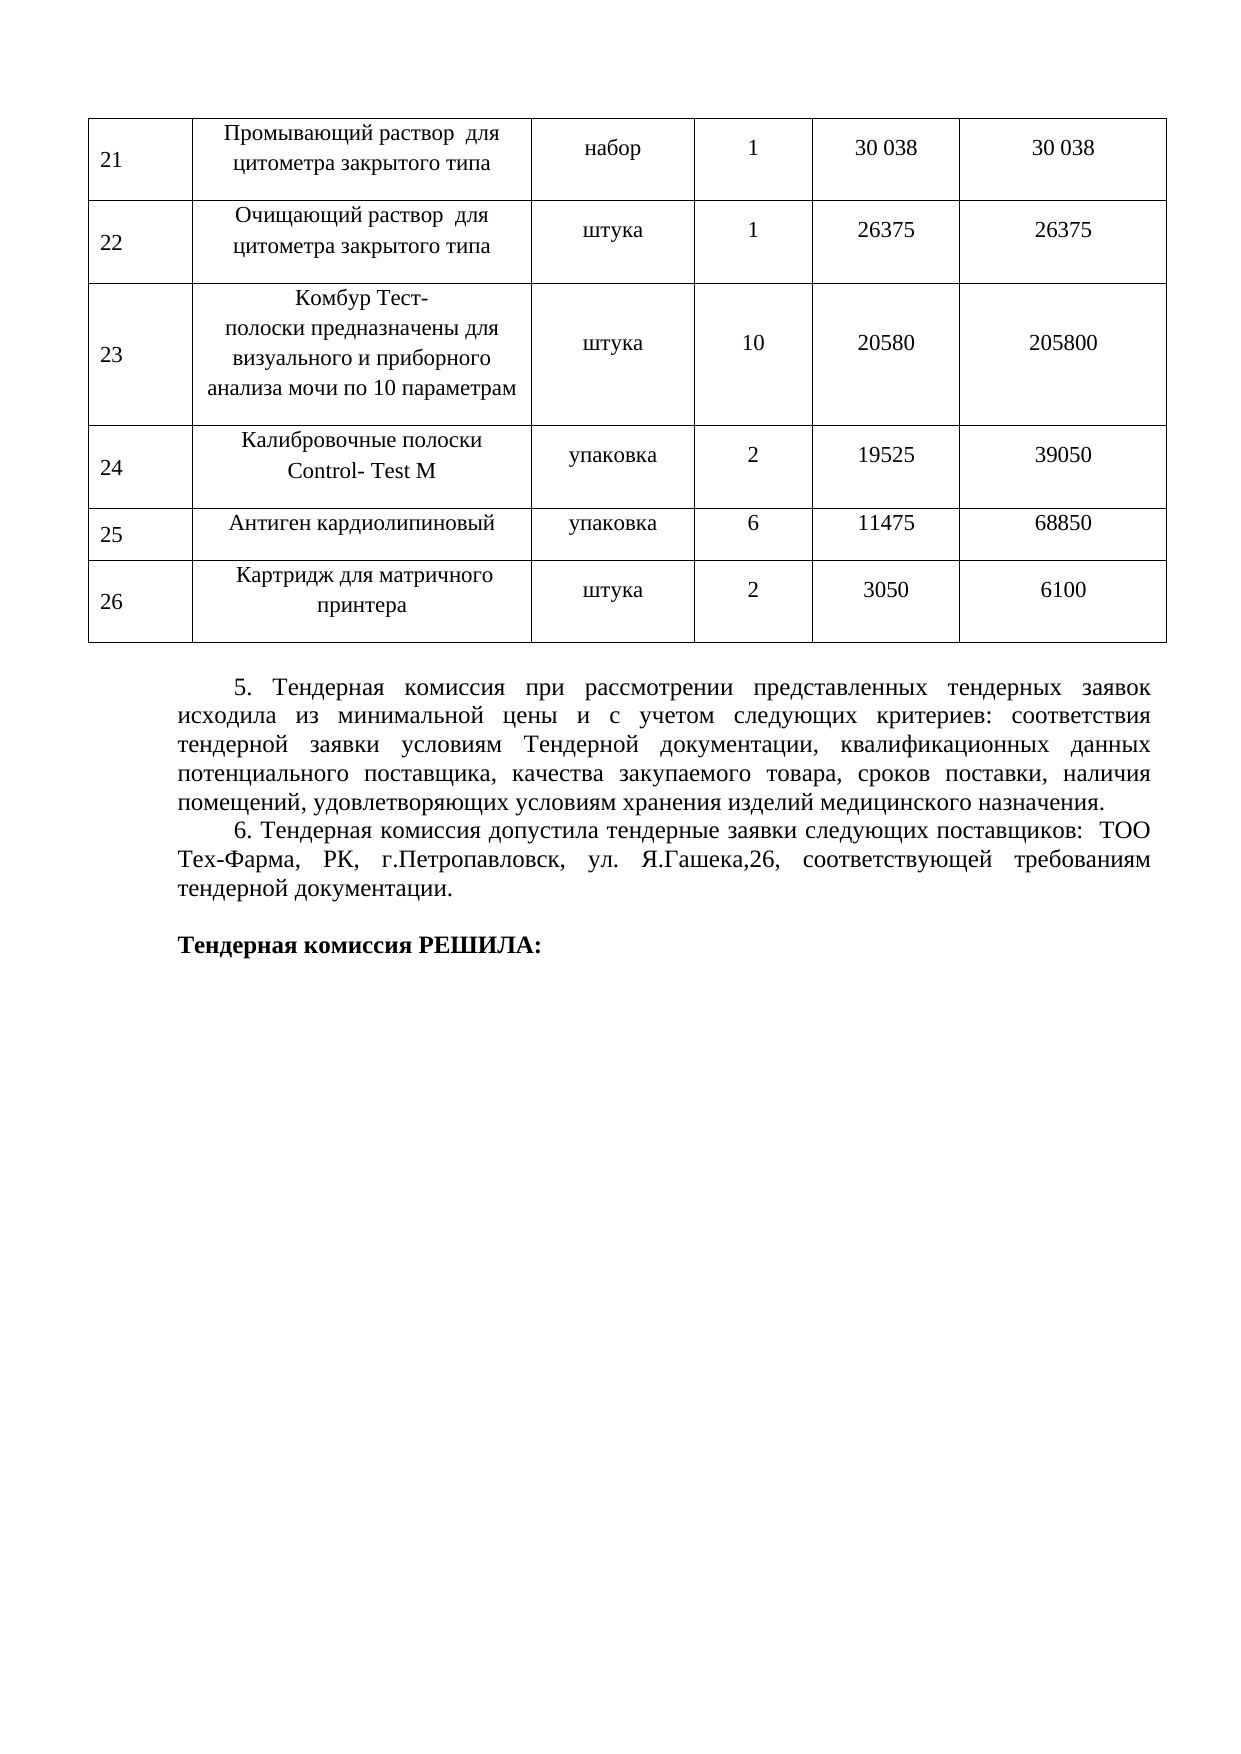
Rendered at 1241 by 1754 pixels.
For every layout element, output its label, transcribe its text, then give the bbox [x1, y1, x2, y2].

table_cell 1 [695, 119, 812, 200]
table_cell 2 [695, 561, 812, 642]
table_cell 26375 [960, 201, 1166, 283]
table_cell 19525 [813, 426, 959, 508]
table_cell Антиген кардиолипиновый [193, 509, 531, 560]
table_cell штука [532, 201, 694, 283]
table_cell 205800 [960, 284, 1166, 425]
table_cell Картридж для матричного принтера [193, 561, 531, 642]
table_cell Промывающий раствор для цитометра закрытого типа [193, 119, 531, 200]
text 6. Тендерная комиссия допустила тендерные заявки следующих поставщиков: ТОО Тех-Фарма, РК, г.Петропавловск, ул. Я.Гашека,26, соответствующей требованиям тендерной документации. [177, 816, 1152, 902]
table_cell Комбур Тест-полоски предназначены для визуального и приборного анализа мочи по 10 параметрам [193, 284, 531, 425]
table_cell штука [532, 284, 694, 425]
table_cell штука [532, 561, 694, 642]
table_cell 30 038 [813, 119, 959, 200]
table_cell 1 [695, 201, 812, 283]
table_cell 26 [89, 561, 192, 642]
text Тендерная комиссия РЕШИЛА: [177, 931, 1152, 959]
table_cell 10 [695, 284, 812, 425]
table_cell 3050 [813, 561, 959, 642]
table_cell Калибровочные полоски Control- Test M [193, 426, 531, 508]
table_cell 26375 [813, 201, 959, 283]
table_cell упаковка [532, 426, 694, 508]
table_cell 21 [89, 119, 192, 200]
table_cell 68850 [960, 509, 1166, 560]
table_cell 6100 [960, 561, 1166, 642]
table_cell 6 [695, 509, 812, 560]
table_cell 24 [89, 426, 192, 508]
table_cell 39050 [960, 426, 1166, 508]
table_cell 30 038 [960, 119, 1166, 200]
table_cell 2 [695, 426, 812, 508]
table_cell 22 [89, 201, 192, 283]
table_cell упаковка [532, 509, 694, 560]
table_cell 25 [89, 509, 192, 560]
table_cell 23 [89, 284, 192, 425]
table_cell 11475 [813, 509, 959, 560]
table_cell 20580 [813, 284, 959, 425]
text 5. Тендерная комиссия при рассмотрении представленных тендерных заявок исходила из минимальной цены и с учетом следующих критериев: соответствия тендерной заявки условиям Тендерной документации, квалификационных данных потенциального поставщика, качества закупаемого товара, сроков поставки, наличия помещений, удовлетворяющих условиям хранения изделий медицинского назначения. [177, 672, 1152, 816]
table_cell набор [532, 119, 694, 200]
table_cell Очищающий раствор для цитометра закрытого типа [193, 201, 531, 283]
